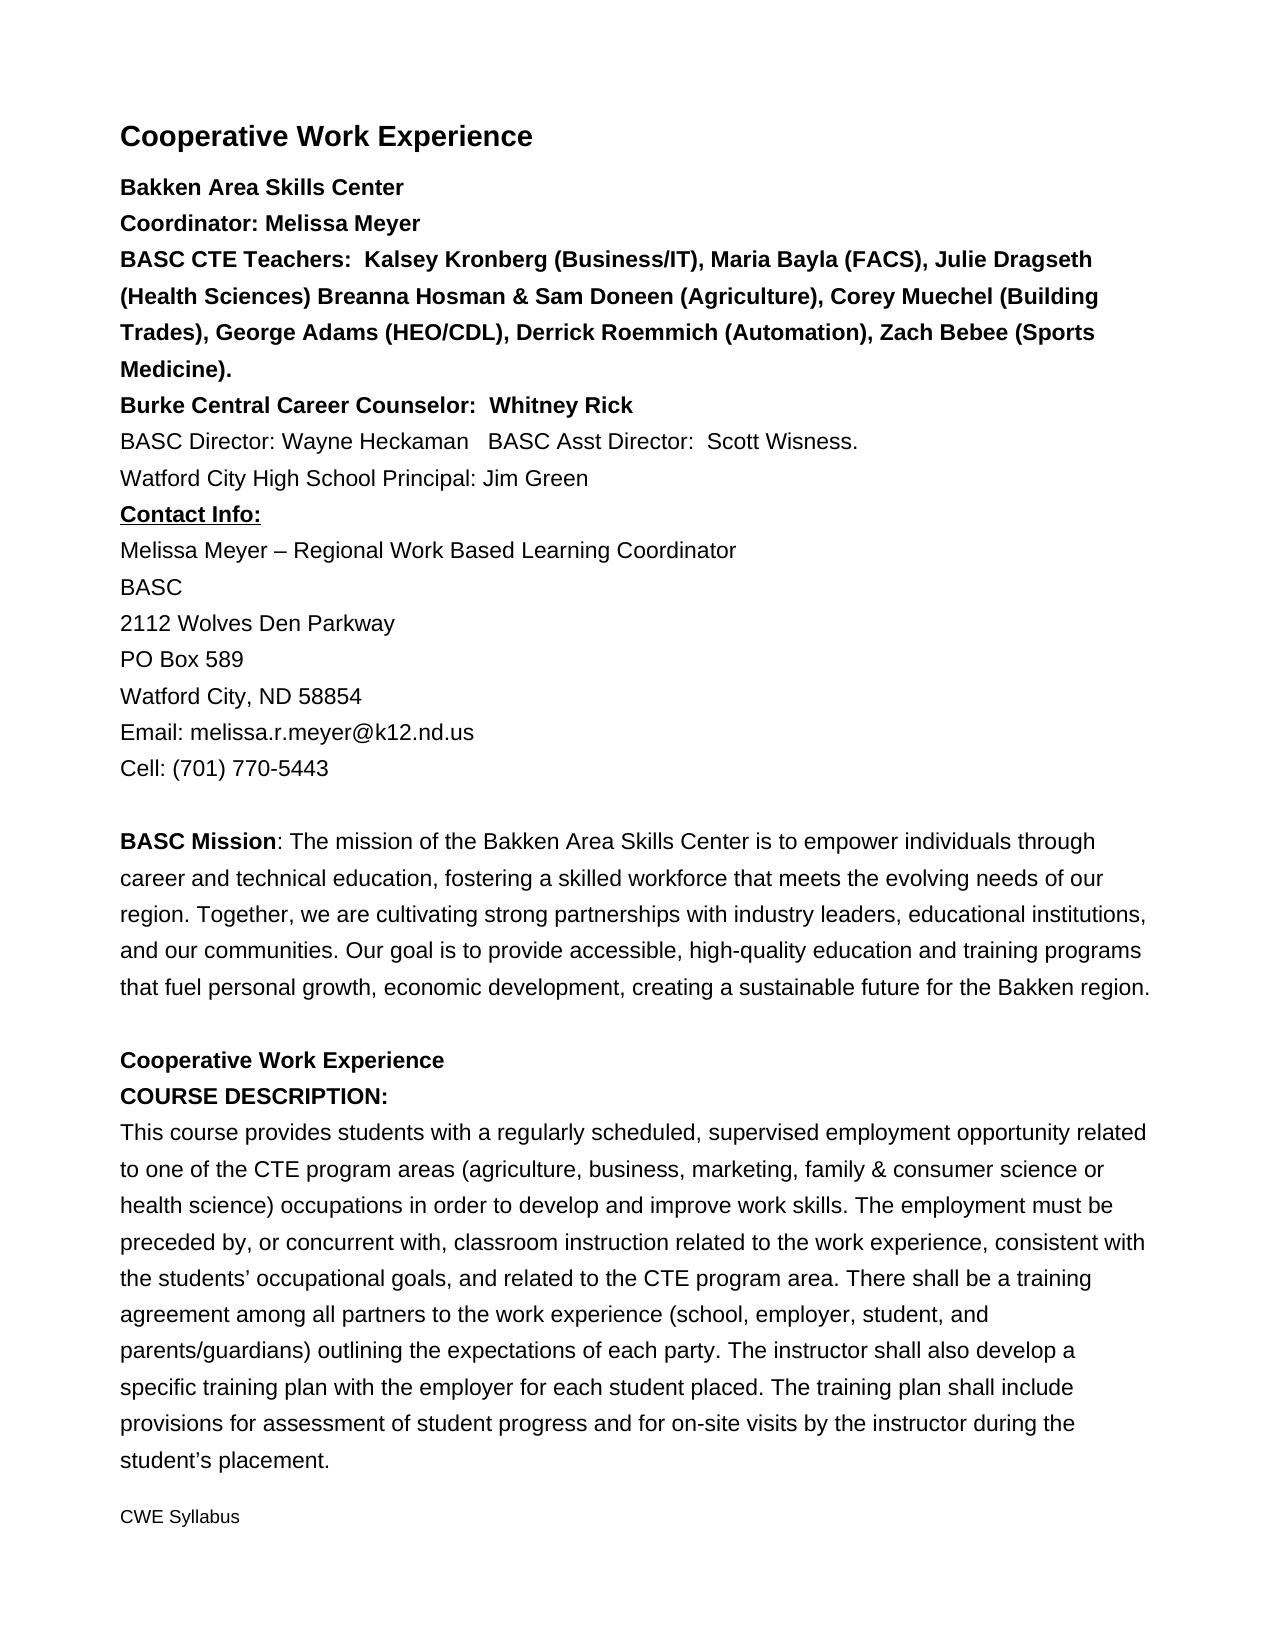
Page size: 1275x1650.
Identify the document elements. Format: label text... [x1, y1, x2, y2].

text BASC [120, 574, 1155, 600]
text Burke Central Career Counselor: Whitney Rick [120, 392, 1155, 418]
text COURSE DESCRIPTION: [120, 1083, 1155, 1109]
text This course provides students with a regularly scheduled, supervised employment opportunity related to one of the CTE program areas (agriculture, business, marketing, family & consumer science or health science) occupations in order to develop and improve work skills. The employment must be preceded by, or concurrent with, classroom instruction related to the work experience, consistent with the students’ occupational goals, and related to the CTE program area. There shall be a training agreement among all partners to the work experience (school, employer, student, and parents/guardians) outlining the expectations of each party. The instructor shall also develop a specific training plan with the employer for each student placed. The training plan shall include provisions for assessment of student progress and for on-site visits by the instructor during the student’s placement. [120, 1119, 1155, 1473]
text 2112 Wolves Den Parkway [120, 610, 1155, 636]
text Email: melissa.r.meyer@k12.nd.us [120, 719, 1155, 745]
subtitle Cooperative Work Experience [120, 119, 1155, 153]
text BASC CTE Teachers: Kalsey Kronberg (Business/IT), Maria Bayla (FACS), Julie Dragseth (Health Sciences) Breanna Hosman & Sam Doneen (Agriculture), Corey Muechel (Building Trades), George Adams (HEO/CDL), Derrick Roemmich (Automation), Zach Bebee (Sports Medicine). [120, 246, 1155, 382]
text Watford City High School Principal: Jim Green [120, 464, 1155, 491]
text Contact Info: [120, 501, 1155, 527]
text Cell: (701) 770-5443 [120, 755, 1155, 782]
text Coordinator: Melissa Meyer [120, 210, 1155, 236]
text Bakken Area Skills Center [120, 174, 1155, 200]
text Watford City, ND 58854 [120, 683, 1155, 709]
text Cooperative Work Experience [120, 1047, 1155, 1073]
text PO Box 589 [120, 646, 1155, 673]
text Melissa Meyer – Regional Work Based Learning Coordinator [120, 537, 1155, 564]
text BASC Mission: The mission of the Bakken Area Skills Center is to empower individuals through career and technical education, fostering a skilled workforce that meets the evolving needs of our region. Together, we are cultivating strong partnerships with industry leaders, educational institutions, and our communities. Our goal is to provide accessible, high-quality education and training programs that fuel personal growth, economic development, creating a sustainable future for the Bakken region. [120, 828, 1155, 1000]
text BASC Director: Wayne Heckaman BASC Asst Director: Scott Wisness. [120, 428, 1155, 454]
